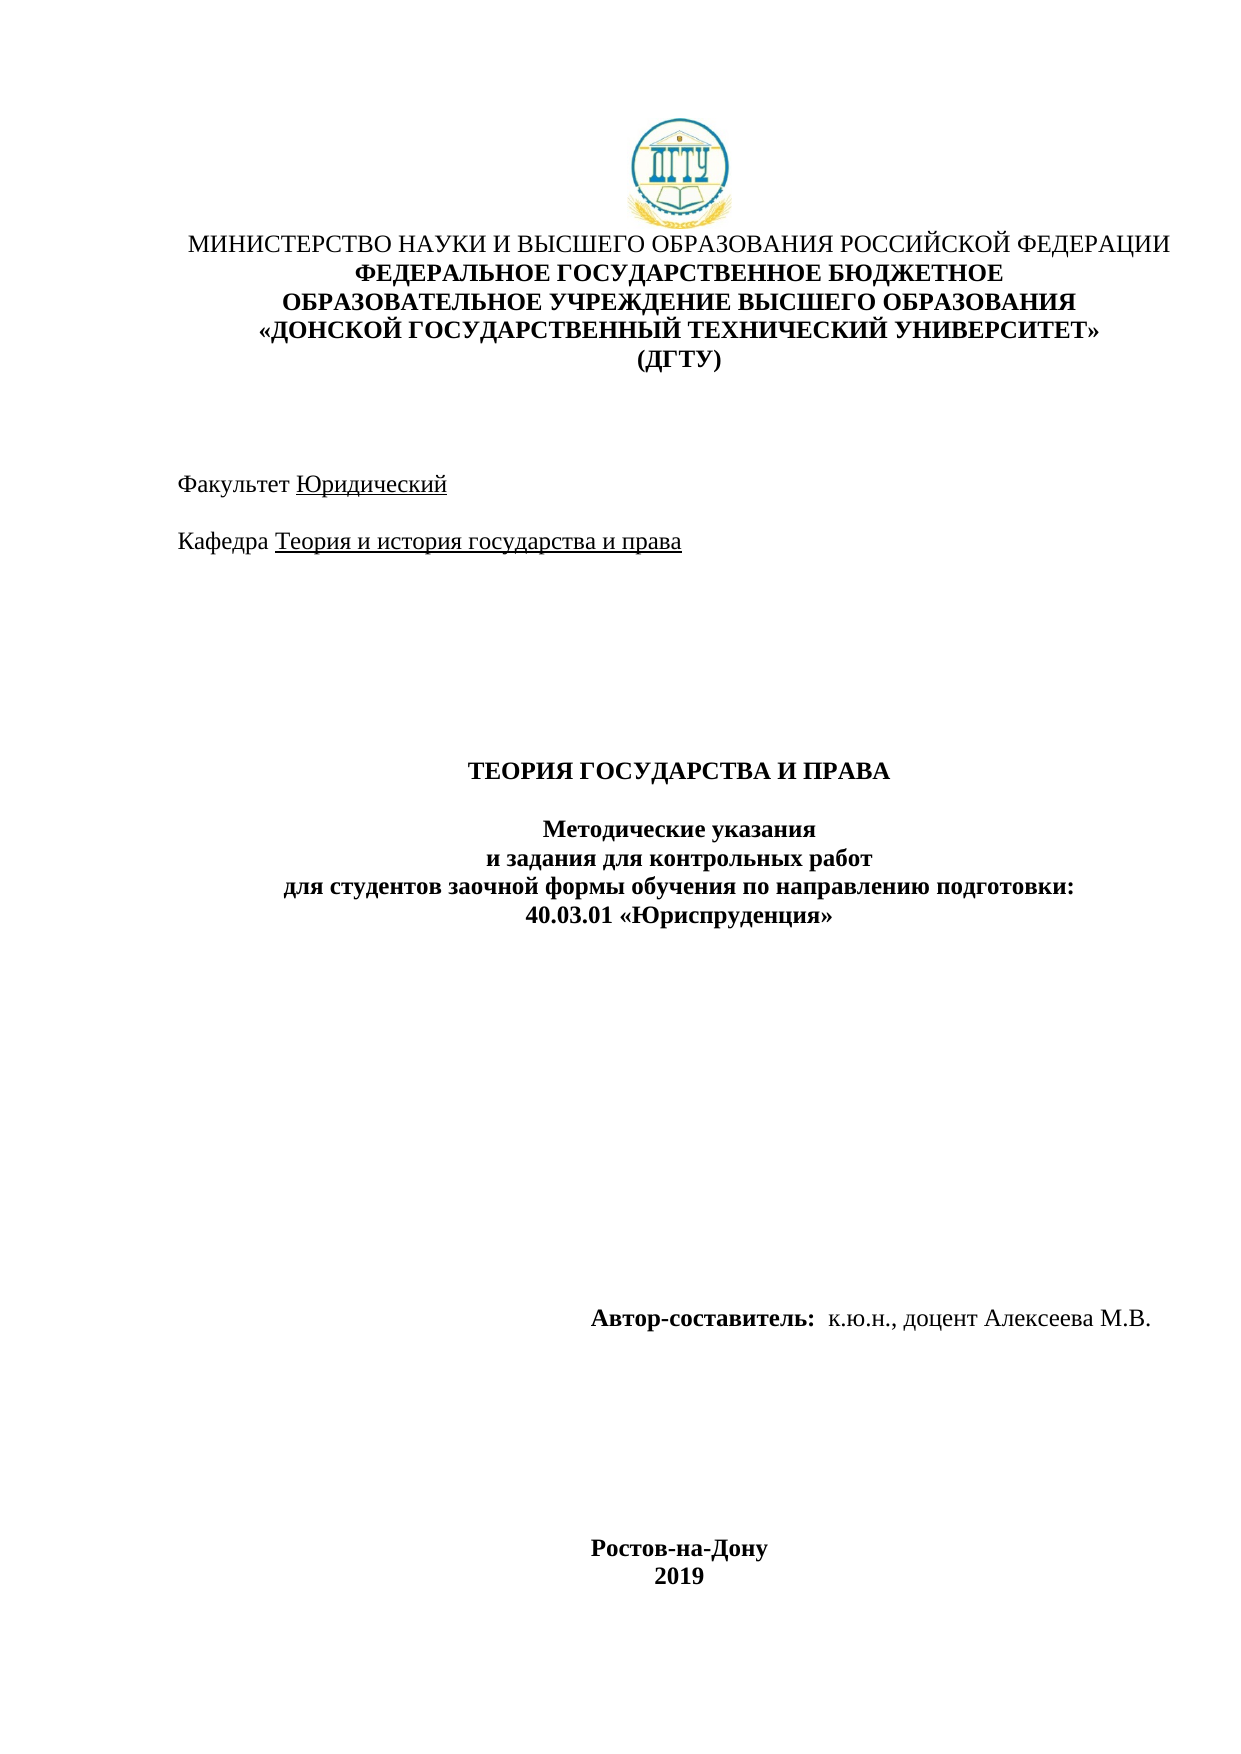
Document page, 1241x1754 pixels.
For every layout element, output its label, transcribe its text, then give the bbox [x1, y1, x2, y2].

picture [627, 118, 732, 229]
text «ДОНСКОЙ ГОСУДАРСТВЕННЫЙ ТЕХНИЧЕСКИЙ УНИВЕРСИТЕТ» [177, 316, 1181, 344]
text МИНИСТЕРСТВО НАУКИ И ВЫСШЕГО ОБРАЗОВАНИЯ РОССИЙСКОЙ ФЕДЕРАЦИИ [177, 229, 1181, 258]
text Ростов-на-Дону [177, 1533, 1181, 1561]
text ТЕОРИЯ ГОСУДАРСТВА И ПРАВА [177, 756, 1181, 785]
text ОБРАЗОВАТЕЛЬНОЕ УЧРЕЖДЕНИЕ ВЫСШЕГО ОБРАЗОВАНИЯ [177, 287, 1181, 316]
text Автор-составитель: к.ю.н., доцент Алексеева М.В. [591, 1303, 1181, 1331]
text Факультет Юридический [177, 469, 1181, 498]
text (ДГТУ) [177, 344, 1181, 373]
text ФЕДЕРАЛЬНОЕ ГОСУДАРСТВЕННОЕ БЮДЖЕТНОЕ [177, 258, 1181, 287]
text и задания для контрольных работ [177, 843, 1181, 871]
text Кафедра Теория и история государства и права [177, 526, 1181, 555]
text для студентов заочной формы обучения по направлению подготовки: [177, 871, 1181, 900]
text Методические указания [177, 814, 1181, 843]
text 40.03.01 «Юриспруденция» [177, 900, 1181, 929]
text 2019 [177, 1561, 1181, 1590]
